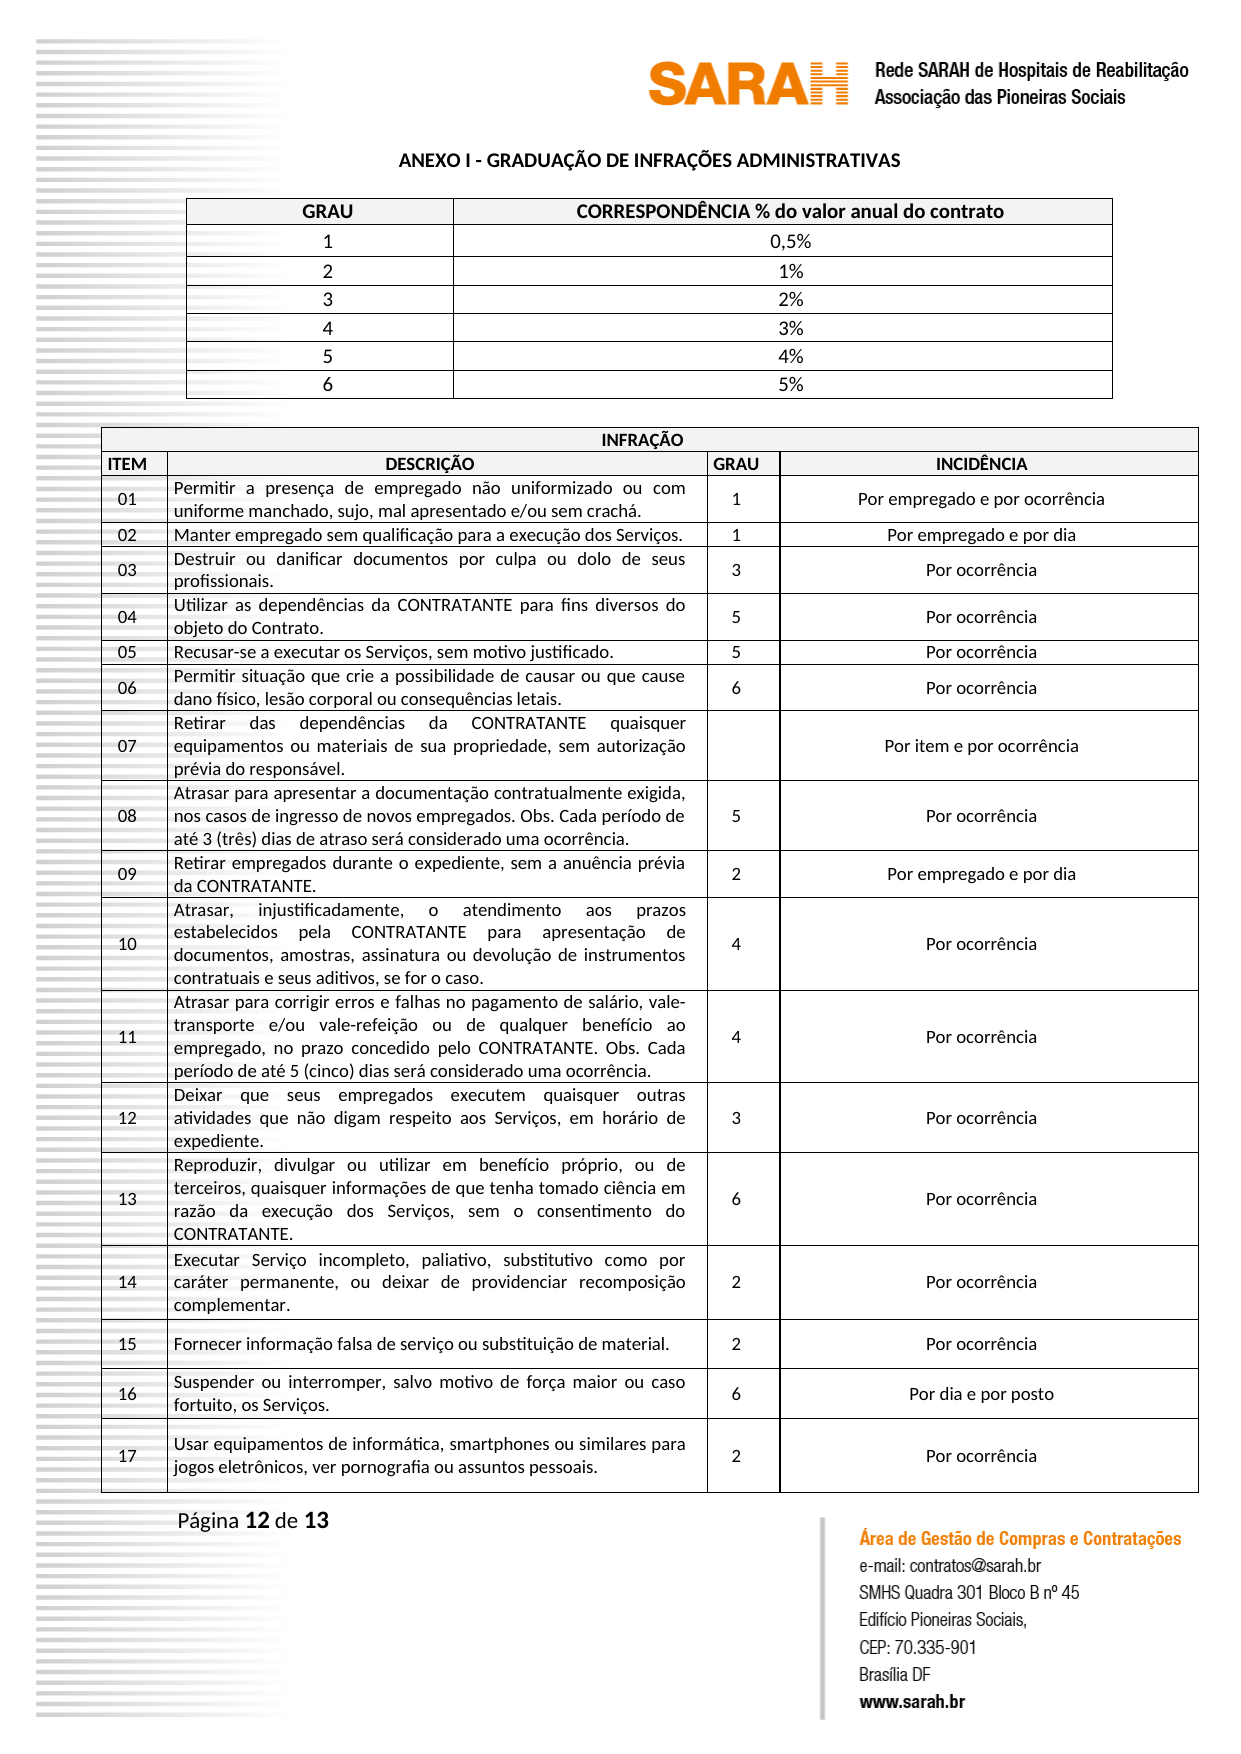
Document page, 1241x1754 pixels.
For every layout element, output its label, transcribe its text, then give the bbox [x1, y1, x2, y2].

table_cell 1 [708, 476, 779, 522]
table_cell 0,5% [454, 225, 1112, 256]
table_cell 06 [102, 665, 167, 710]
table_cell [708, 711, 779, 780]
table_cell Atrasar para apresentar a documentação contratualmente exigida, nos casos de ingresso de novos empregados. Obs. Cada período de até 3 (três) dias de atraso será considerado uma ocorrência. [168, 781, 707, 850]
table_cell Por ocorrência [781, 641, 1198, 663]
table_cell 1 [708, 523, 779, 546]
table_cell 07 [102, 711, 167, 780]
table_cell 08 [102, 781, 167, 850]
table_cell 03 [102, 547, 167, 593]
table_cell Utilizar as dependências da CONTRATANTE para fins diversos do objeto do Contrato. [168, 594, 707, 639]
table_cell 5 [708, 781, 779, 850]
table_cell Reproduzir, divulgar ou utilizar em benefício próprio, ou de terceiros, quaisquer informações de que tenha tomado ciência em razão da execução dos Serviços, sem o consentimento do CONTRATANTE. [168, 1153, 707, 1245]
table_cell Por ocorrência [781, 898, 1198, 989]
table_cell 3 [708, 547, 779, 593]
table_cell 14 [102, 1246, 167, 1318]
table_cell 15 [102, 1320, 167, 1368]
table_cell Por ocorrência [781, 1246, 1198, 1318]
table_cell Retirar empregados durante o expediente, sem a anuência prévia da CONTRATANTE. [168, 851, 707, 897]
table_cell 2% [454, 286, 1112, 313]
table_cell 05 [102, 641, 167, 663]
table_cell 4 [708, 991, 779, 1082]
table_cell 3 [187, 286, 453, 313]
table_cell Por ocorrência [781, 781, 1198, 850]
table_header GRAU [187, 199, 453, 224]
table_cell 12 [102, 1083, 167, 1152]
table_cell 6 [708, 665, 779, 710]
table_cell 16 [102, 1369, 167, 1418]
table_header CORRESPONDÊNCIA % do valor anual do contrato [454, 199, 1112, 224]
table_cell 4 [708, 898, 779, 989]
table_cell Recusar-se a executar os Serviços, sem motivo justificado. [168, 641, 707, 663]
table_cell Por ocorrência [781, 665, 1198, 710]
table_cell Por ocorrência [781, 1153, 1198, 1245]
table_cell Por ocorrência [781, 991, 1198, 1082]
table_cell GRAU [708, 452, 779, 475]
table_cell 4% [454, 342, 1112, 369]
table_cell 3 [708, 1083, 779, 1152]
table_cell Usar equipamentos de informática, smartphones ou similares para jogos eletrônicos, ver pornografia ou assuntos pessoais. [168, 1419, 707, 1492]
table_cell 5% [454, 371, 1112, 398]
table_cell 13 [102, 1153, 167, 1245]
table_cell Permitir situação que crie a possibilidade de causar ou que cause dano físico, lesão corporal ou consequências letais. [168, 665, 707, 710]
table_cell INCIDÊNCIA [781, 452, 1198, 475]
table_cell 4 [187, 314, 453, 341]
table_cell 2 [708, 1320, 779, 1368]
table_cell Retirar das dependências da CONTRATANTE quaisquer equipamentos ou materiais de sua propriedade, sem autorização prévia do responsável. [168, 711, 707, 780]
table_cell Permitir a presença de empregado não uniformizado ou com uniforme manchado, sujo, mal apresentado e/ou sem crachá. [168, 476, 707, 522]
table_cell Por dia e por posto [781, 1369, 1198, 1418]
table_cell Por ocorrência [781, 1083, 1198, 1152]
table_cell 02 [102, 523, 167, 546]
table_cell Por empregado e por dia [781, 523, 1198, 546]
table_cell 10 [102, 898, 167, 989]
table_cell 17 [102, 1419, 167, 1492]
table_cell Por empregado e por ocorrência [781, 476, 1198, 522]
table_cell 5 [708, 594, 779, 639]
table_cell Por ocorrência [781, 1320, 1198, 1368]
table_cell Por item e por ocorrência [781, 711, 1198, 780]
table_cell Executar Serviço incompleto, paliativo, substitutivo como por caráter permanente, ou deixar de providenciar recomposição complementar. [168, 1246, 707, 1318]
table_cell Por empregado e por dia [781, 851, 1198, 897]
table_cell 04 [102, 594, 167, 639]
table_cell Destruir ou danificar documentos por culpa ou dolo de seus profissionais. [168, 547, 707, 593]
table_cell 1 [187, 225, 453, 256]
table_cell 5 [187, 342, 453, 369]
table_cell Manter empregado sem qualificação para a execução dos Serviços. [168, 523, 707, 546]
table_cell Por ocorrência [781, 547, 1198, 593]
table_cell Fornecer informação falsa de serviço ou substituição de material. [168, 1320, 707, 1368]
table_cell 5 [708, 641, 779, 663]
table_cell 09 [102, 851, 167, 897]
table_cell 3% [454, 314, 1112, 341]
table_cell 1% [454, 257, 1112, 284]
table_cell 6 [708, 1369, 779, 1418]
table_cell Deixar que seus empregados executem quaisquer outras atividades que não digam respeito aos Serviços, em horário de expediente. [168, 1083, 707, 1152]
table_header INFRAÇÃO [102, 428, 1198, 451]
table_cell 01 [102, 476, 167, 522]
table_cell 6 [187, 371, 453, 398]
table_cell Por ocorrência [781, 1419, 1198, 1492]
table_cell 2 [708, 1419, 779, 1492]
table_cell 2 [187, 257, 453, 284]
table_cell 6 [708, 1153, 779, 1245]
table_cell Atrasar para corrigir erros e falhas no pagamento de salário, vale- transporte e/ou vale-refeição ou de qualquer benefício ao empregado, no prazo concedido pelo CONTRATANTE. Obs. Cada período de até 5 (cinco) dias será considerado uma ocorrência. [168, 991, 707, 1082]
picture [0, 0, 1239, 1753]
table_cell ITEM [102, 452, 167, 475]
table_cell 2 [708, 851, 779, 897]
table_cell DESCRIÇÃO [168, 452, 707, 475]
table_cell Por ocorrência [781, 594, 1198, 639]
table_cell 2 [708, 1246, 779, 1318]
table_cell Atrasar, injustificadamente, o atendimento aos prazos estabelecidos pela CONTRATANTE para apresentação de documentos, amostras, assinatura ou devolução de instrumentos contratuais e seus aditivos, se for o caso. [168, 898, 707, 989]
text ANEXO I - GRADUAÇÃO DE INFRAÇÕES ADMINISTRATIVAS [177, 148, 1122, 173]
table_cell Suspender ou interromper, salvo motivo de força maior ou caso fortuito, os Serviços. [168, 1369, 707, 1418]
table_cell 11 [102, 991, 167, 1082]
